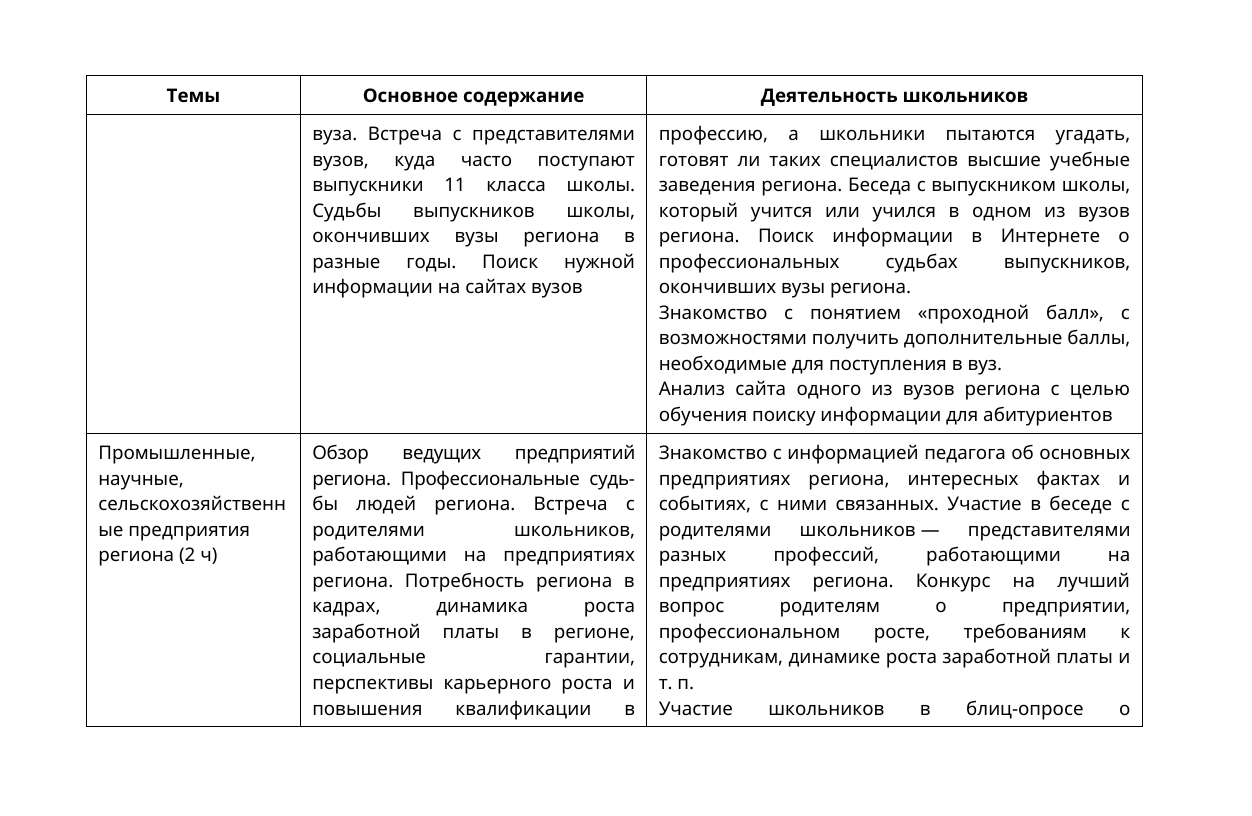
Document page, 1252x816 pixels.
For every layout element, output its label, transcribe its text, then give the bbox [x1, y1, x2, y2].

table_cell [87, 115, 300, 433]
table_header Темы [87, 76, 300, 113]
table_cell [301, 434, 646, 726]
table_header Деятельность школьников [647, 76, 1142, 113]
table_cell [301, 115, 646, 433]
table_header Основное содержание [301, 76, 646, 113]
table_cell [647, 115, 1142, 433]
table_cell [647, 434, 1142, 726]
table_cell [87, 434, 300, 726]
